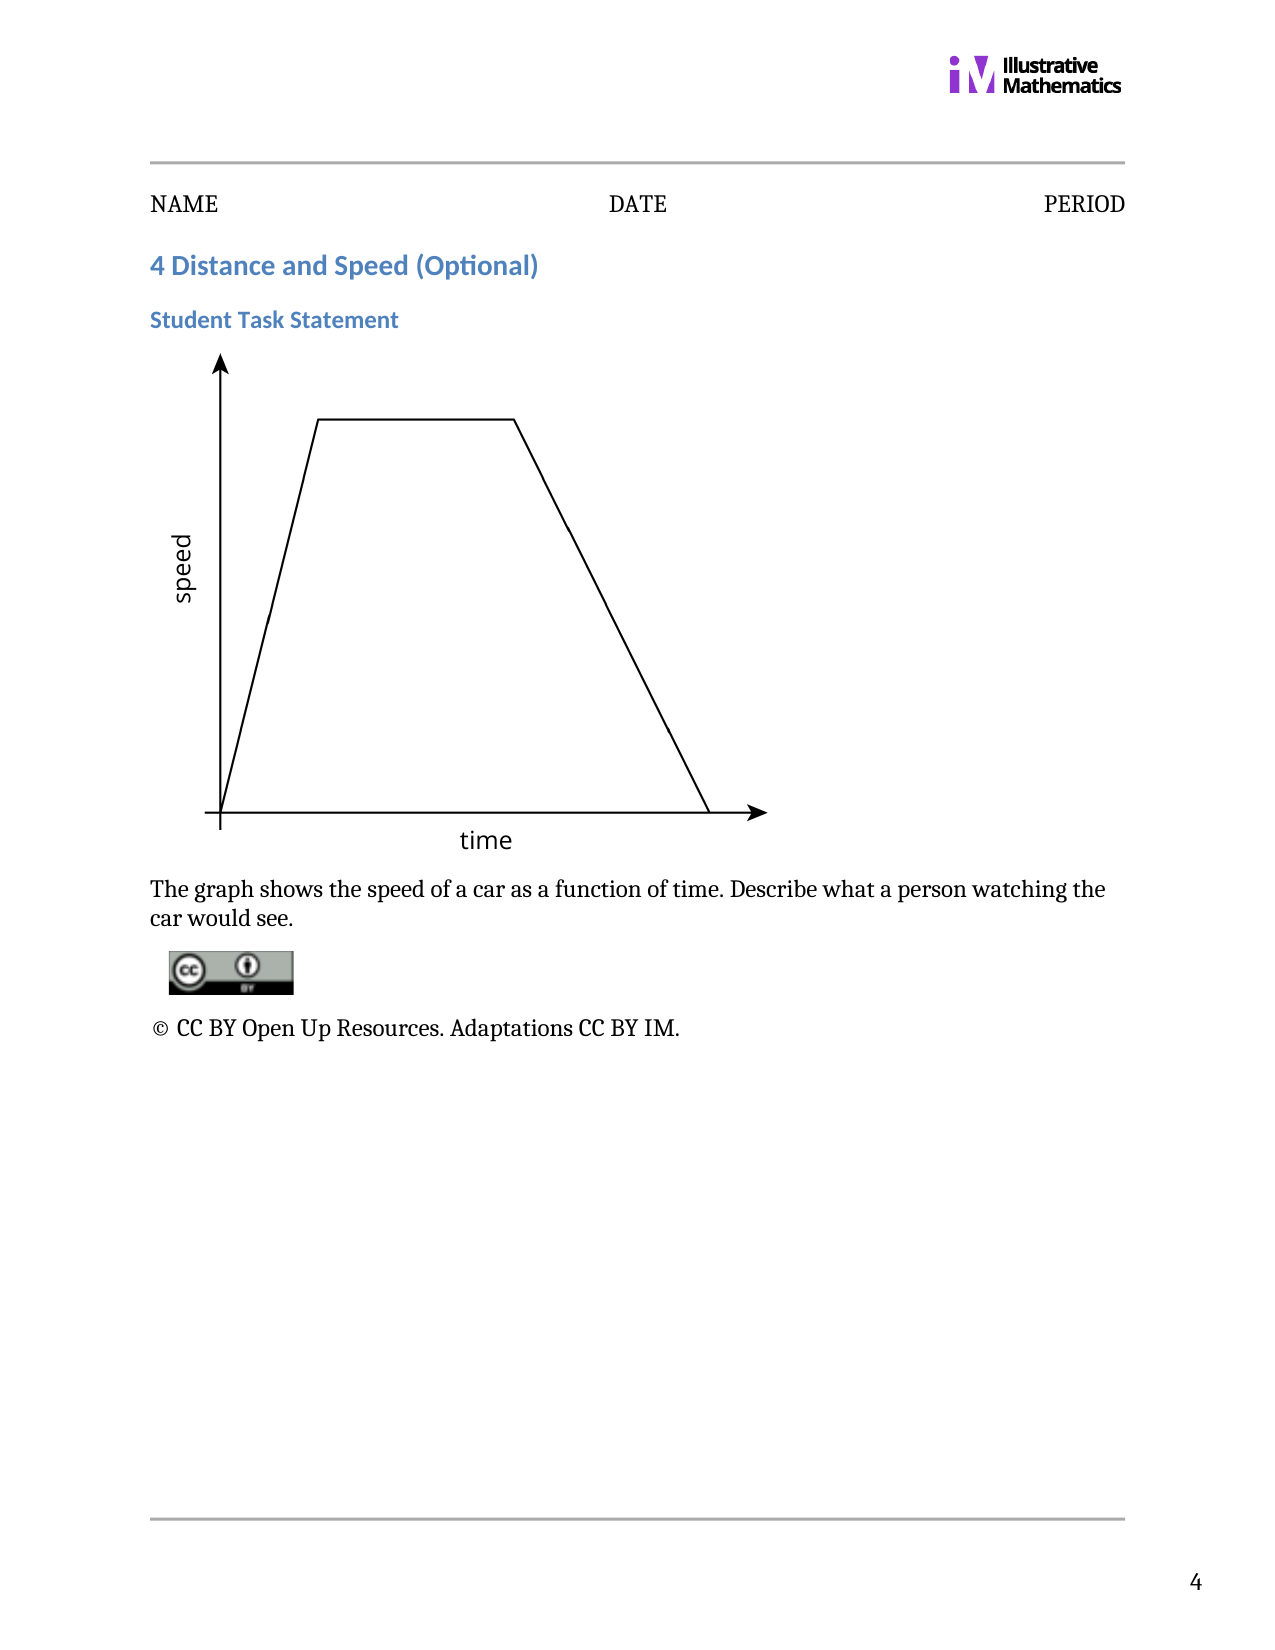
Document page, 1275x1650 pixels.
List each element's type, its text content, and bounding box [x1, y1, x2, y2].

picture [168, 353, 768, 856]
text The graph shows the speed of a car as a function of time. Describe what a person watching the car would see. [150, 875, 1125, 932]
subtitle Student Task Statement [150, 304, 1125, 334]
subtitle 4 Distance and Speed (Optional) [150, 247, 1125, 283]
picture [949, 55, 1121, 93]
text © CC BY Open Up Resources. Adaptations CC BY IM. [150, 1013, 1125, 1042]
picture [168, 951, 294, 995]
